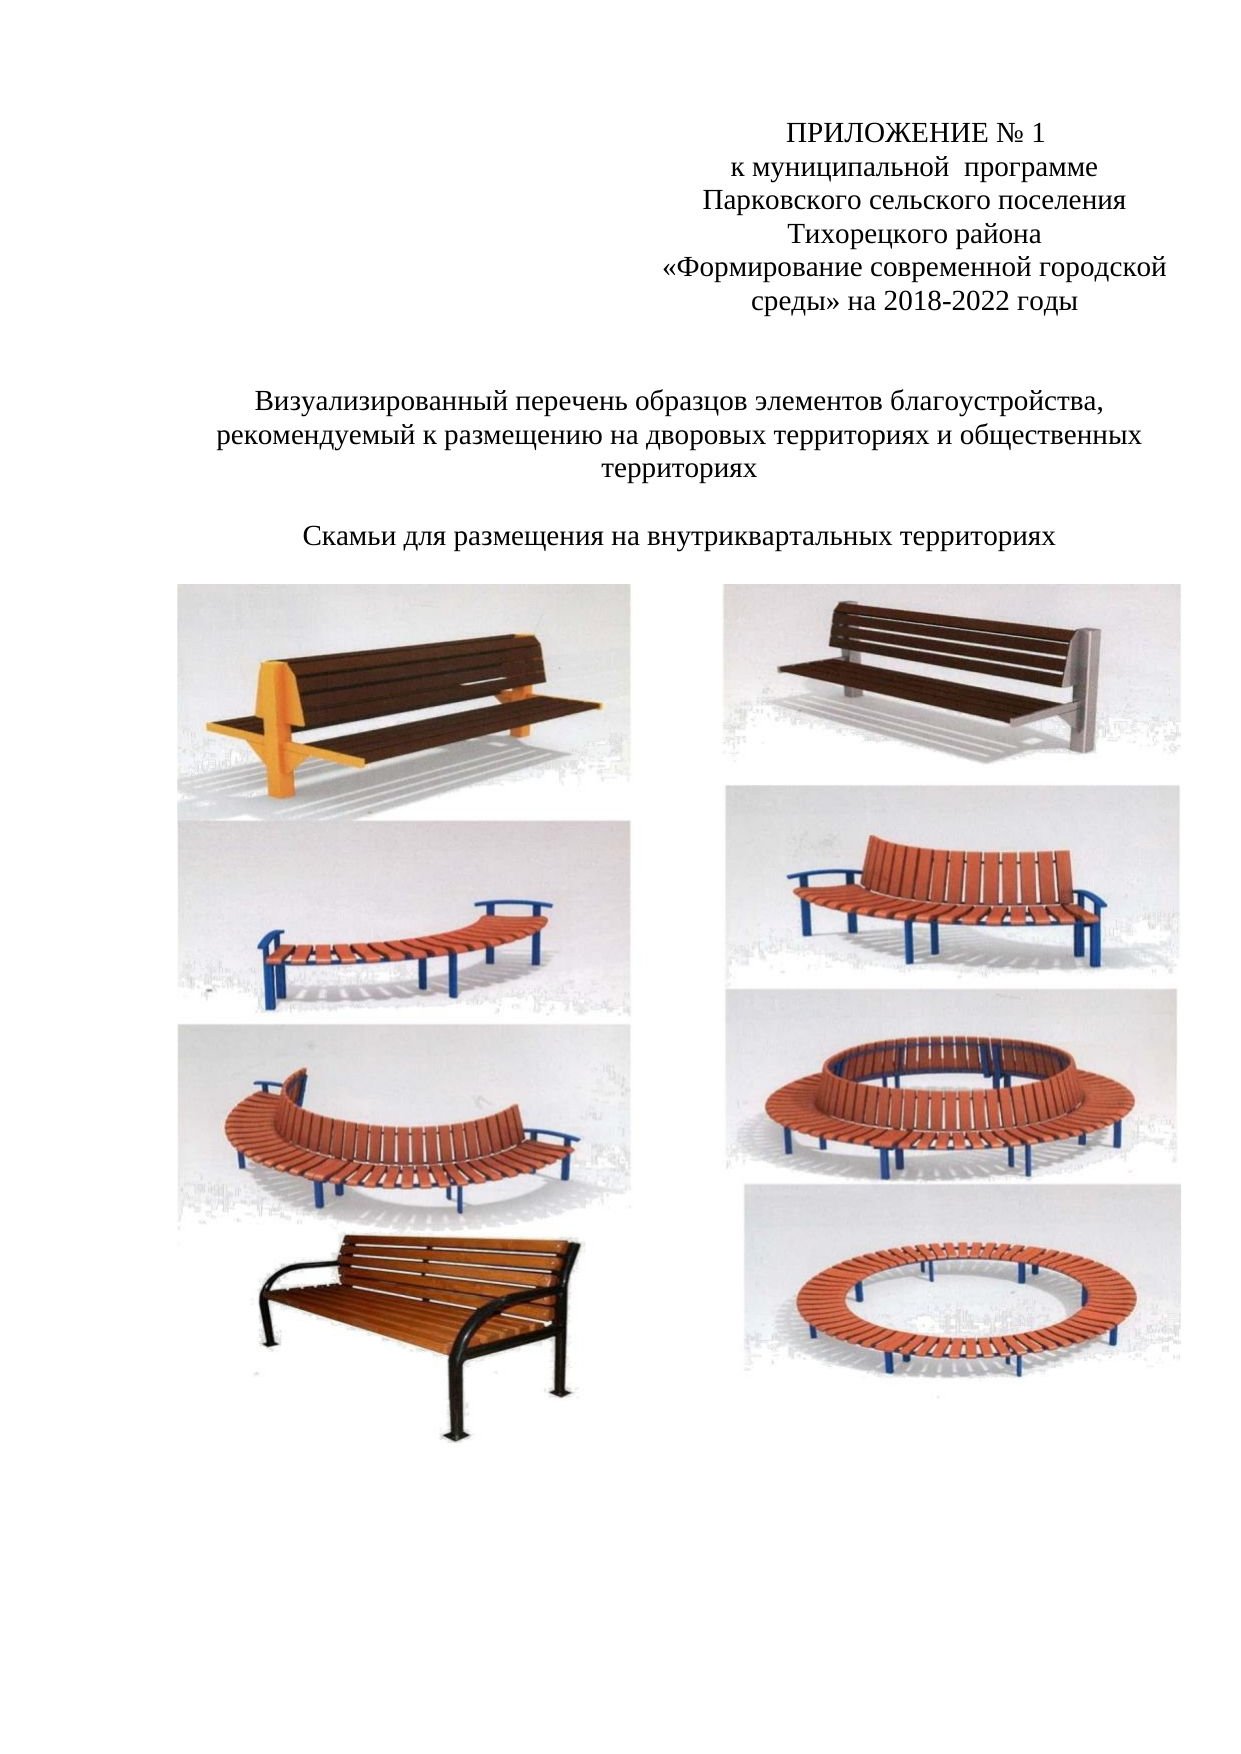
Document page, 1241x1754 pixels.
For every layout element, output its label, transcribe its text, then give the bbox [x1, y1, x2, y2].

text Парковского сельского поселения [647, 182, 1181, 216]
text ПРИЛОЖЕНИЕ № 1 [650, 115, 1181, 149]
text Скамьи для размещения на внутриквартальных территориях [177, 518, 1181, 551]
text Тихорецкого района [647, 216, 1181, 249]
picture [177, 584, 1182, 1443]
text к муниципальной программе [647, 149, 1181, 182]
text Визуализированный перечень образцов элементов благоустройства, рекомендуемый к размещению на дворовых территориях и общественных территориях [177, 383, 1181, 484]
text «Формирование современной городской среды» на 2018-2022 годы [647, 249, 1181, 316]
